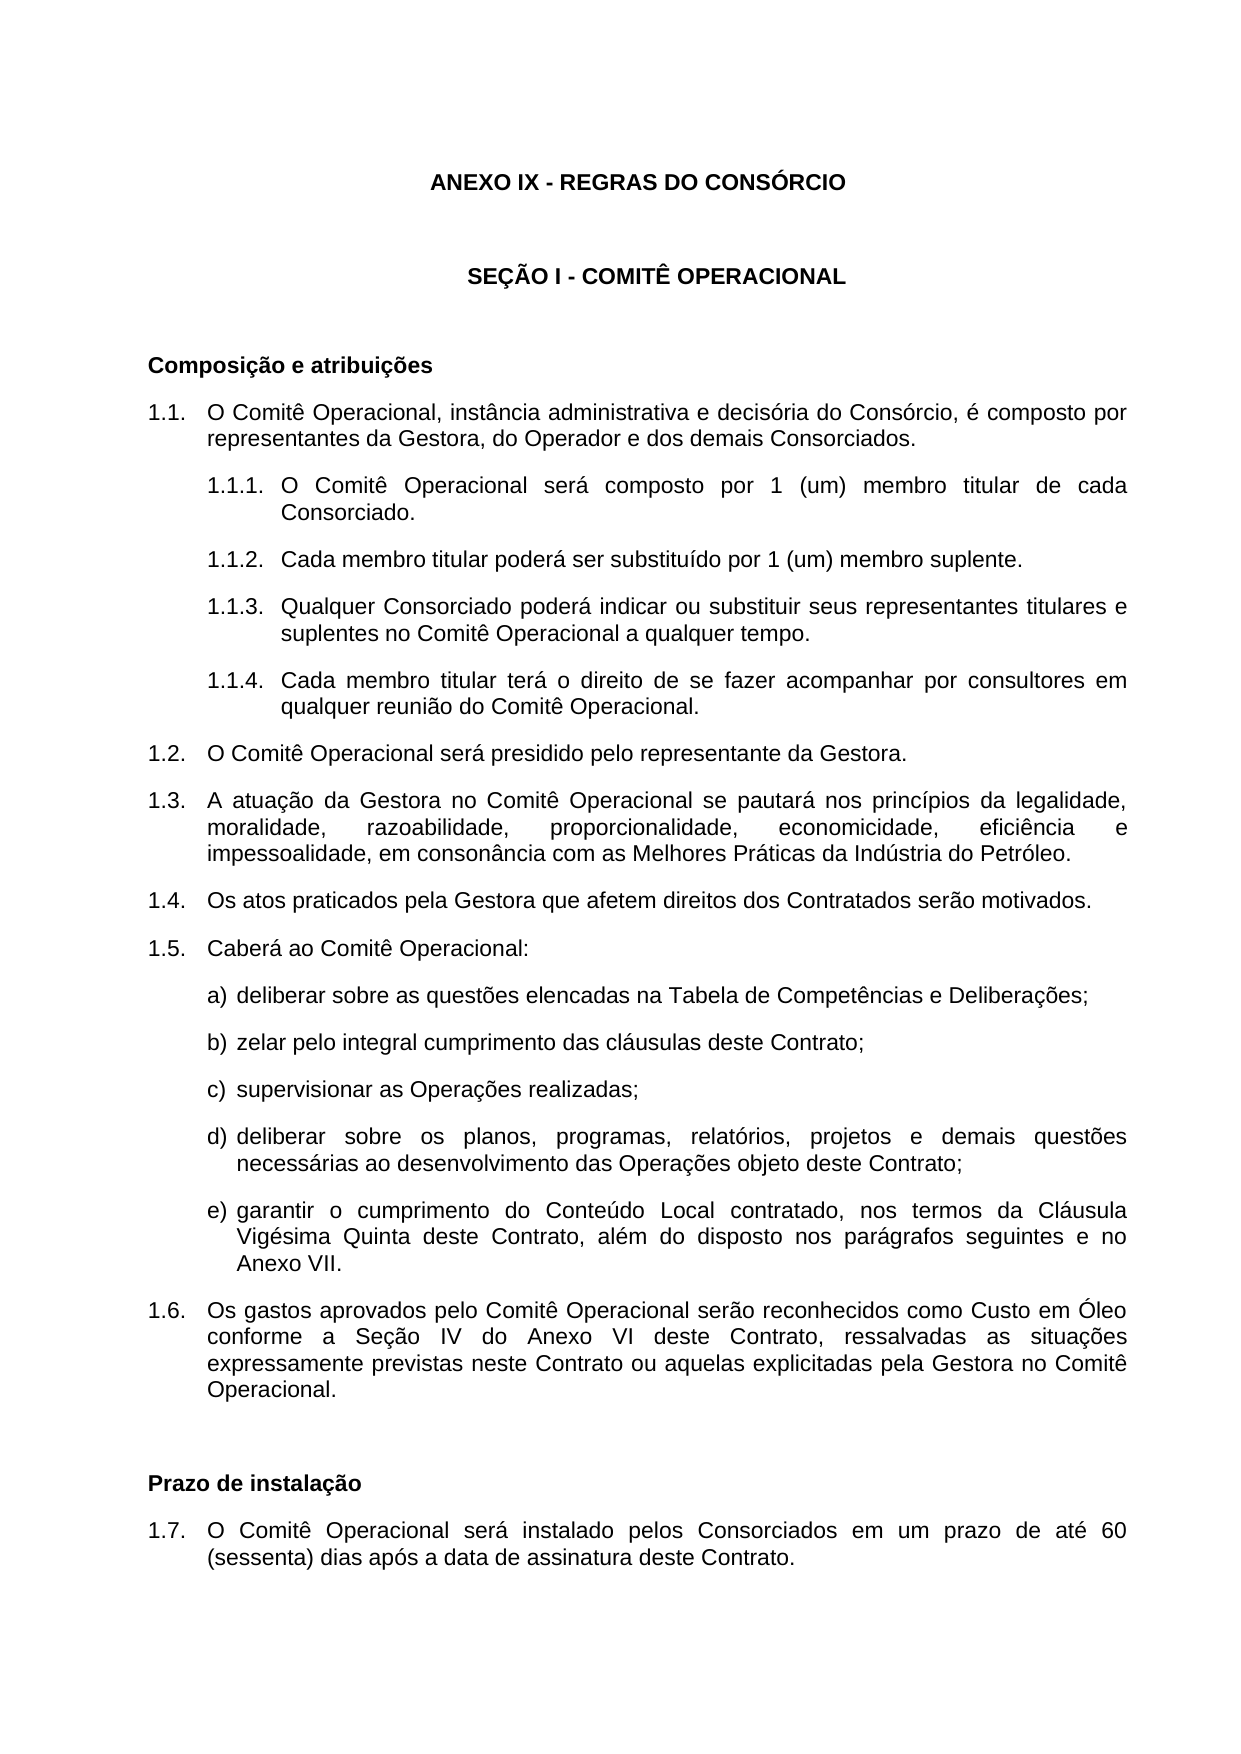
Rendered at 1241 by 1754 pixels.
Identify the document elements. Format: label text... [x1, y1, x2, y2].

list deliberar sobre os planos, programas, relatórios, projetos e demais questões necessárias ao desenvolvimento das Operações objeto deste Contrato; [207, 1123, 1128, 1176]
text Qualquer Consorciado poderá indicar ou substituir seus representantes titulares e suplentes no Comitê Operacional a qualquer tempo. [207, 593, 1128, 646]
text Os atos praticados pela Gestora que afetem direitos dos Contratados serão motivados. [148, 887, 1128, 914]
text O Comitê Operacional será presidido pelo representante da Gestora. [148, 740, 1128, 767]
text Os gastos aprovados pelo Comitê Operacional serão reconhecidos como Custo em Óleo conforme a Seção IV do Anexo VI deste Contrato, ressalvadas as situações expressamente previstas neste Contrato ou aquelas explicitadas pela Gestora no Comitê Operacional. [148, 1297, 1128, 1402]
list supervisionar as Operações realizadas; [207, 1076, 1128, 1102]
text O Comitê Operacional, instância administrativa e decisória do Consórcio, é composto por representantes da Gestora, do Operador e dos demais Consorciados. [148, 399, 1128, 452]
list zelar pelo integral cumprimento das cláusulas deste Contrato; [207, 1029, 1128, 1055]
list garantir o cumprimento do Conteúdo Local contratado, nos termos da Cláusula Vigésima Quinta deste Contrato, além do disposto nos parágrafos seguintes e no Anexo VII. [207, 1197, 1128, 1276]
text seção i - Comitê Operacional [148, 263, 1128, 289]
text Cada membro titular terá o direito de se fazer acompanhar por consultores em qualquer reunião do Comitê Operacional. [207, 667, 1128, 719]
text Caberá ao Comitê Operacional: [148, 934, 1128, 961]
text A atuação da Gestora no Comitê Operacional se pautará nos princípios da legalidade, moralidade, razoabilidade, proporcionalidade, economicidade, eficiência e impessoalidade, em consonância com as Melhores Práticas da Indústria do Petróleo. [148, 787, 1128, 867]
text anexo IX - Regras do Consórcio [148, 168, 1128, 195]
text Composição e atribuições [148, 352, 1128, 378]
text O Comitê Operacional será composto por 1 (um) membro titular de cada Consorciado. [207, 472, 1128, 525]
text O Comitê Operacional será instalado pelos Consorciados em um prazo de até 60 (sessenta) dias após a data de assinatura deste Contrato. [148, 1517, 1128, 1570]
text Prazo de instalação [148, 1470, 1128, 1497]
list deliberar sobre as questões elencadas na Tabela de Competências e Deliberações; [207, 982, 1128, 1008]
text Cada membro titular poderá ser substituído por 1 (um) membro suplente. [207, 546, 1128, 572]
